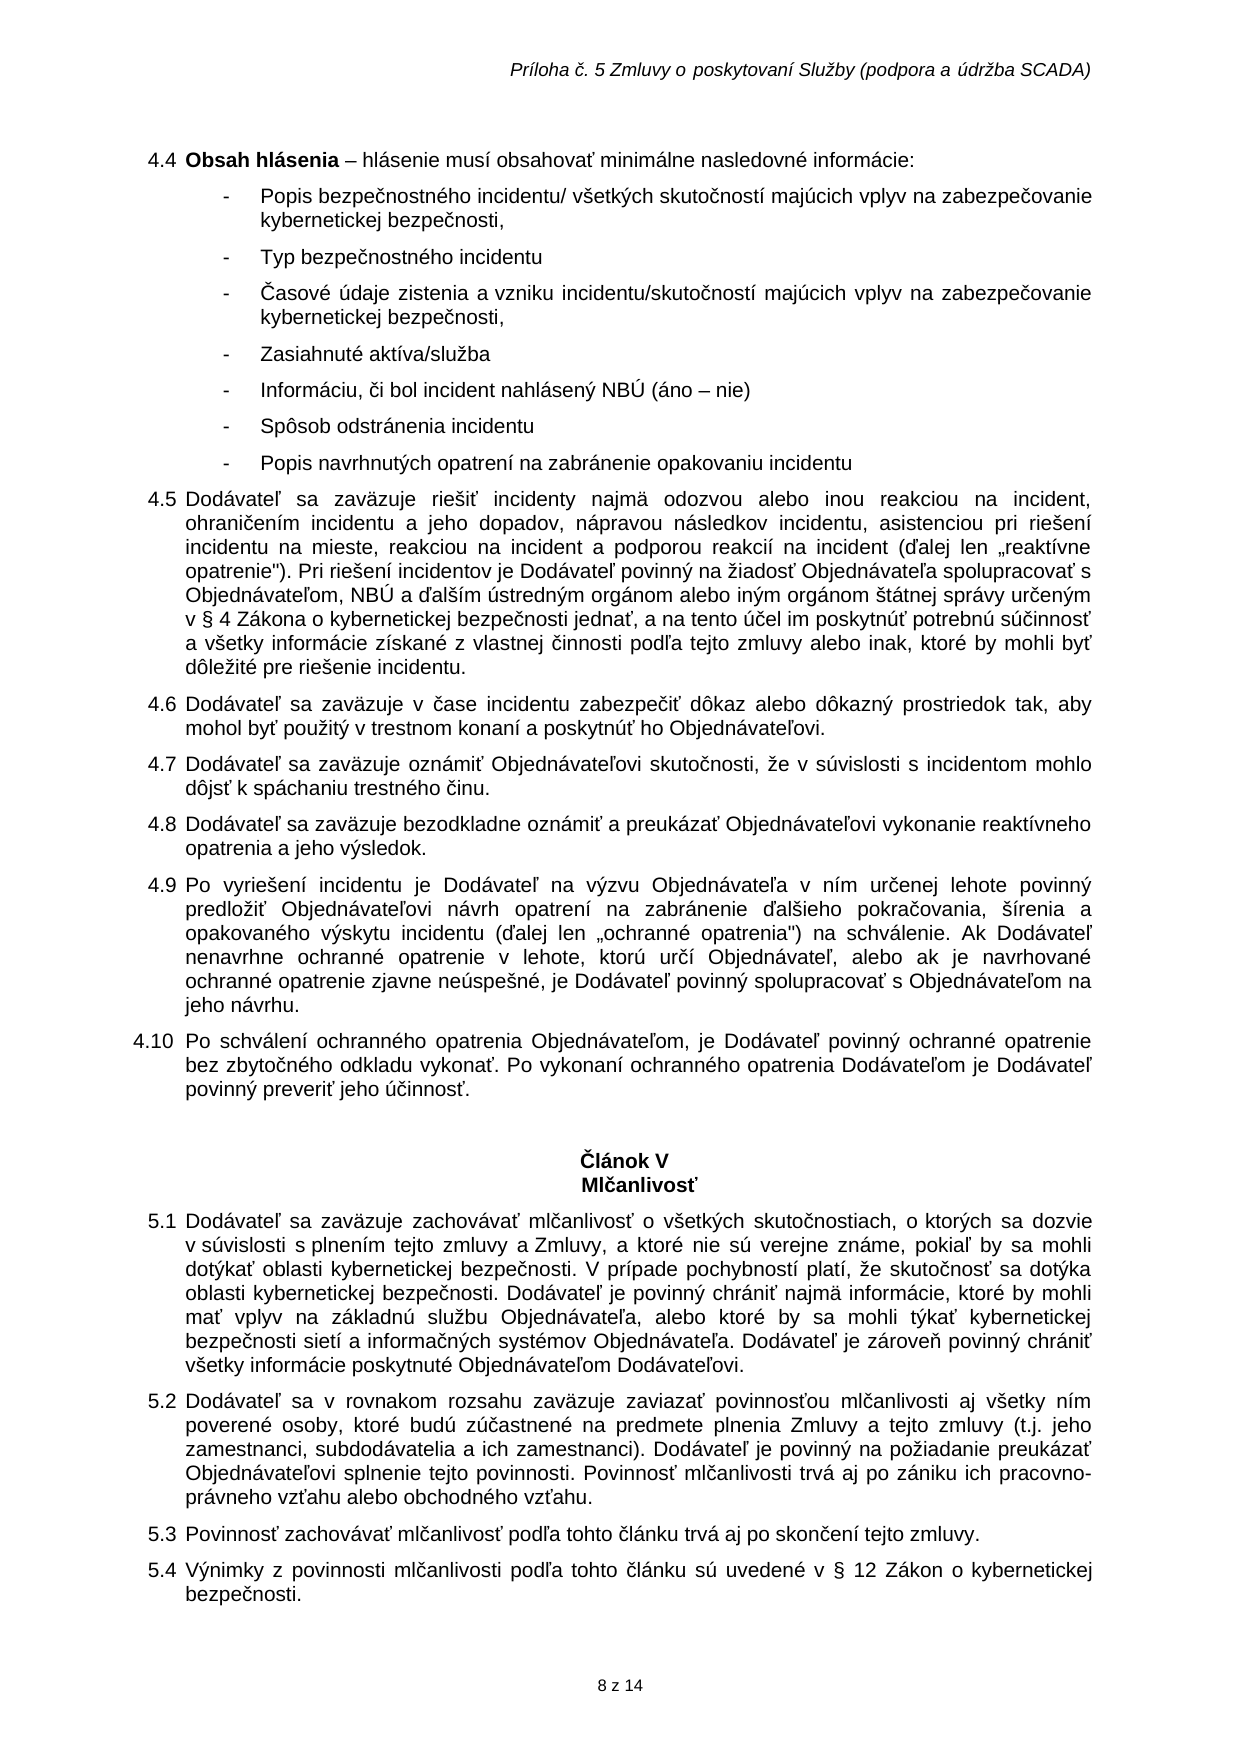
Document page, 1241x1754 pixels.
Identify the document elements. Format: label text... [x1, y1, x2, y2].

list Zasiahnuté aktíva/služba [223, 341, 1093, 365]
list Typ bezpečnostného incidentu [223, 244, 1093, 268]
list Časové údaje zistenia a vzniku incidentu/skutočností majúcich vplyv na zabezpečovanie kybernetickej bezpečnosti, [223, 281, 1093, 329]
text Článok V [148, 1149, 1093, 1173]
list Spôsob odstránenia incidentu [223, 414, 1093, 438]
list Dodávateľ sa v rovnakom rozsahu zaväzuje zaviazať povinnosťou mlčanlivosti aj všetky ním poverené osoby, ktoré budú zúčastnené na predmete plnenia Zmluvy a tejto zmluvy (t.j. jeho zamestnanci, subdodávatelia a ich zamestnanci). Dodávateľ je povinný na požiadanie preukázať Objednávateľovi splnenie tejto povinnosti. Povinnosť mlčanlivosti trvá aj po zániku ich pracovno-právneho vzťahu alebo obchodného vzťahu. [148, 1389, 1093, 1509]
list Dodávateľ sa zaväzuje bezodkladne oznámiť a preukázať Objednávateľovi vykonanie reaktívneho opatrenia a jeho výsledok. [148, 812, 1093, 860]
text Mlčanlivosť [148, 1173, 1093, 1197]
list Dodávateľ sa zaväzuje riešiť incidenty najmä odozvou alebo inou reakciou na incident, ohraničením incidentu a jeho dopadov, nápravou následkov incidentu, asistenciou pri riešení incidentu na mieste, reakciou na incident a podporou reakcií na incident (ďalej len „reaktívne opatrenie"). Pri riešení incidentov je Dodávateľ povinný na žiadosť Objednávateľa spolupracovať s Objednávateľom, NBÚ a ďalším ústredným orgánom alebo iným orgánom štátnej správy určeným v § 4 Zákona o kybernetickej bezpečnosti jednať, a na tento účel im poskytnúť potrebnú súčinnosť a všetky informácie získané z vlastnej činnosti podľa tejto zmluvy alebo inak, ktoré by mohli byť dôležité pre riešenie incidentu. [148, 487, 1093, 679]
list Po schválení ochranného opatrenia Objednávateľom, je Dodávateľ povinný ochranné opatrenie bez zbytočného odkladu vykonať. Po vykonaní ochranného opatrenia Dodávateľom je Dodávateľ povinný preveriť jeho účinnosť. [133, 1029, 1093, 1101]
list Výnimky z povinnosti mlčanlivosti podľa tohto článku sú uvedené v § 12 Zákon o kybernetickej bezpečnosti. [148, 1558, 1093, 1606]
list Dodávateľ sa zaväzuje v čase incidentu zabezpečiť dôkaz alebo dôkazný prostriedok tak, aby mohol byť použitý v trestnom konaní a poskytnúť ho Objednávateľovi. [148, 691, 1093, 739]
list Po vyriešení incidentu je Dodávateľ na výzvu Objednávateľa v ním určenej lehote povinný predložiť Objednávateľovi návrh opatrení na zabránenie ďalšieho pokračovania, šírenia a opakovaného výskytu incidentu (ďalej len „ochranné opatrenia") na schválenie. Ak Dodávateľ nenavrhne ochranné opatrenie v lehote, ktorú určí Objednávateľ, alebo ak je navrhované ochranné opatrenie zjavne neúspešné, je Dodávateľ povinný spolupracovať s Objednávateľom na jeho návrhu. [148, 873, 1093, 1016]
list Informáciu, či bol incident nahlásený NBÚ (áno – nie) [223, 378, 1093, 402]
list Dodávateľ sa zaväzuje oznámiť Objednávateľovi skutočnosti, že v súvislosti s incidentom mohlo dôjsť k spáchaniu trestného činu. [148, 752, 1093, 800]
list Povinnosť zachovávať mlčanlivosť podľa tohto článku trvá aj po skončení tejto zmluvy. [148, 1522, 1093, 1546]
list Obsah hlásenia – hlásenie musí obsahovať minimálne nasledovné informácie: [148, 148, 1093, 172]
list Popis navrhnutých opatrení na zabránenie opakovaniu incidentu [223, 451, 1093, 475]
list Popis bezpečnostného incidentu/ všetkých skutočností majúcich vplyv na zabezpečovanie kybernetickej bezpečnosti, [223, 184, 1093, 232]
list Dodávateľ sa zaväzuje zachovávať mlčanlivosť o všetkých skutočnostiach, o ktorých sa dozvie v súvislosti s plnením tejto zmluvy a Zmluvy, a ktoré nie sú verejne známe, pokiaľ by sa mohli dotýkať oblasti kybernetickej bezpečnosti. V prípade pochybností platí, že skutočnosť sa dotýka oblasti kybernetickej bezpečnosti. Dodávateľ je povinný chrániť najmä informácie, ktoré by mohli mať vplyv na základnú službu Objednávateľa, alebo ktoré by sa mohli týkať kybernetickej bezpečnosti sietí a informačných systémov Objednávateľa. Dodávateľ je zároveň povinný chrániť všetky informácie poskytnuté Objednávateľom Dodávateľovi. [148, 1209, 1093, 1377]
